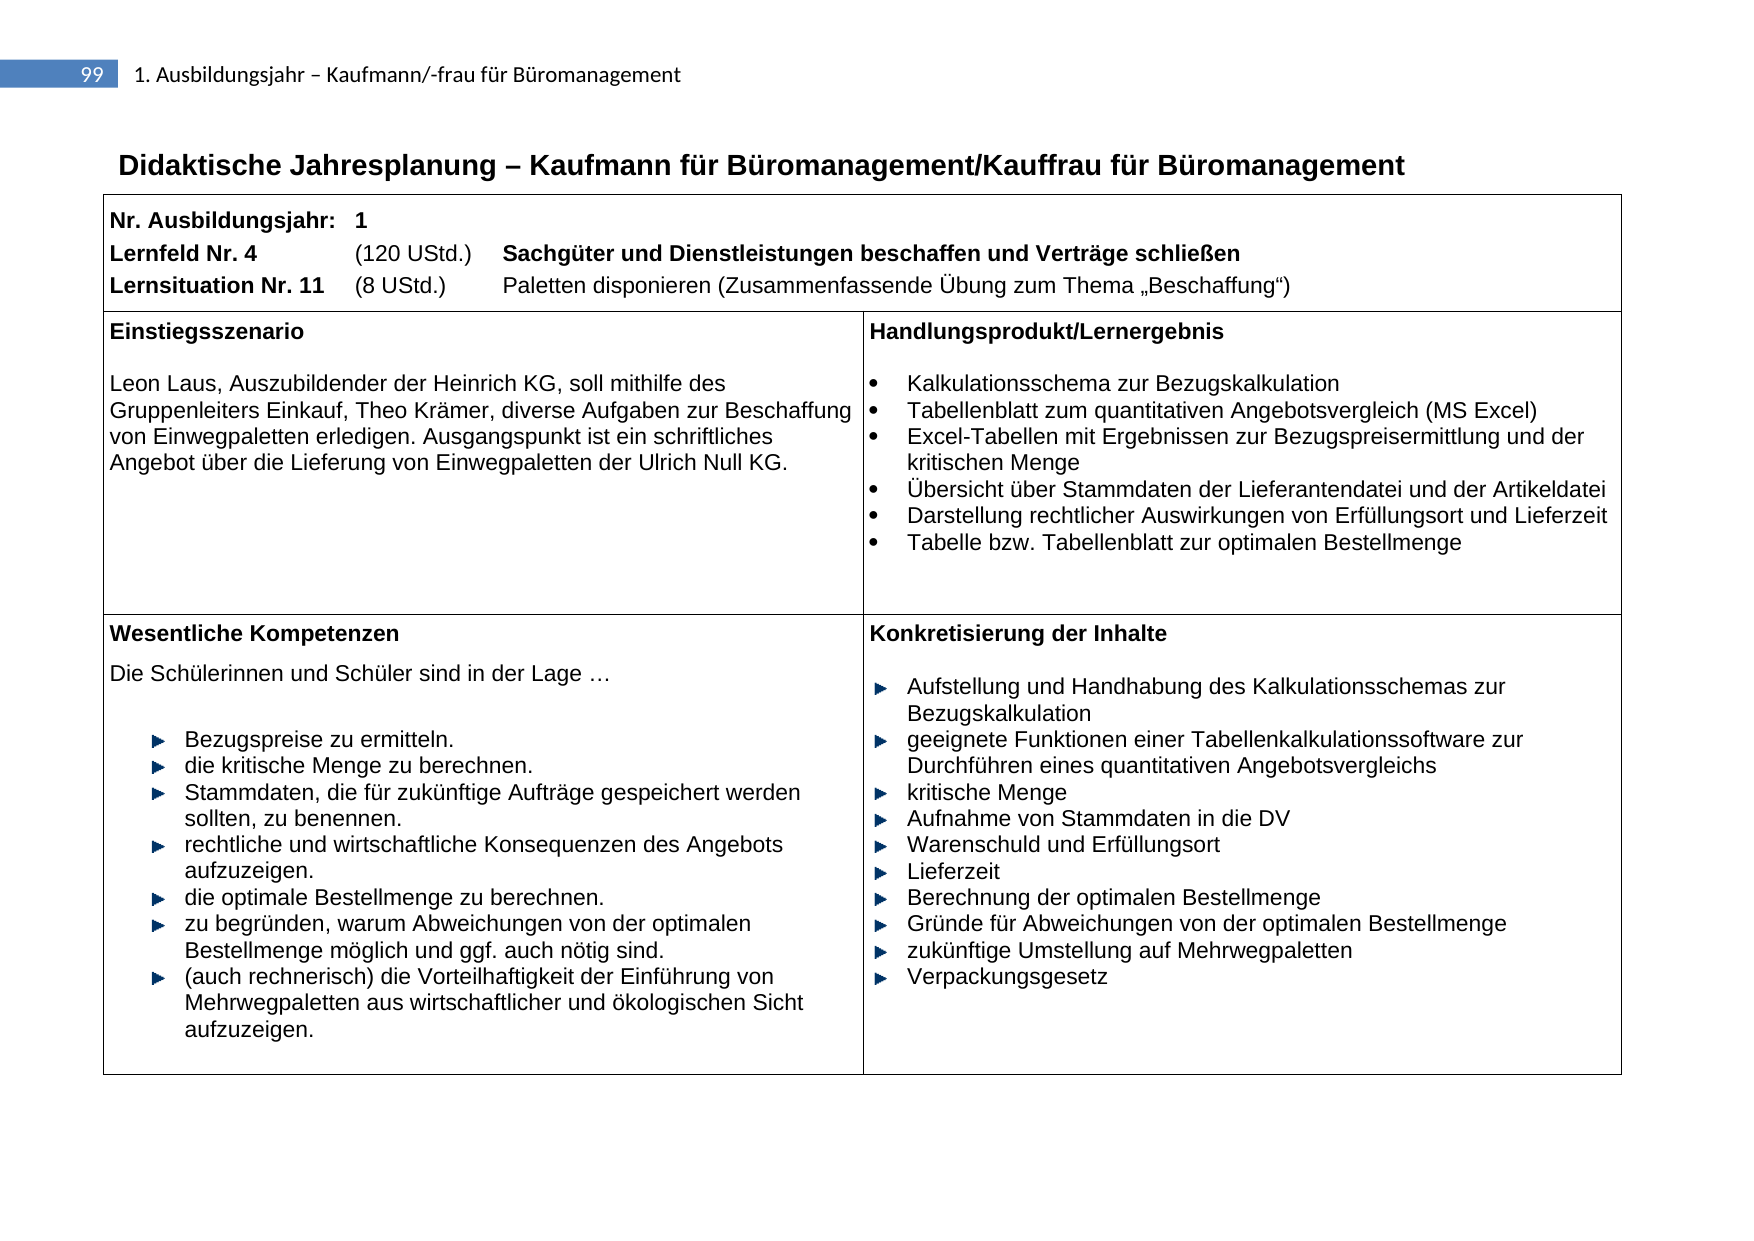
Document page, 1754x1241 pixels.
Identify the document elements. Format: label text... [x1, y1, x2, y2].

picture [870, 915, 887, 932]
picture [870, 783, 887, 800]
picture [147, 915, 165, 932]
picture [870, 941, 887, 959]
picture [870, 862, 887, 880]
picture [870, 968, 887, 985]
table_cell Handlungsprodukt/Lernergebnis Kalkulationsschema zur Bezugskalkulation Tabellenblatt zum quantitativen Angebotsvergleich (MS Excel) Excel-Tabellen mit Ergebnissen zur Bezugspreisermittlung und der kritischen Menge Übersicht über Stammdaten der Lieferantendatei und der Artikeldatei Darstellung rechtlicher Auswirkungen von Erfüllungsort und Lieferzeit Tabelle bzw. Tabellenblatt zur optimalen Bestellmenge [864, 312, 1621, 613]
picture [147, 836, 165, 853]
table_cell Einstiegsszenario Leon Laus, Auszubildender der Heinrich KG, soll mithilfe des Gruppenleiters Einkauf, Theo Krämer, diverse Aufgaben zur Beschaffung von Einwegpaletten erledigen. Ausgangspunkt ist ein schriftliches Angebot über die Lieferung von Einwegpaletten der Ulrich Null KG. [104, 312, 863, 613]
picture [147, 730, 165, 748]
picture [870, 730, 887, 748]
table_cell Konkretisierung der Inhalte Aufstellung und Handhabung des Kalkulationsschemas zur Bezugskalkulation geeignete Funktionen einer Tabellenkalkulationssoftware zur Durchführen eines quantitativen Angebotsvergleichs kritische Menge Aufnahme von Stammdaten in die DV Warenschuld und Erfüllungsort Lieferzeit Berechnung der optimalen Bestellmenge Gründe für Abweichungen von der optimalen Bestellmenge zukünftige Umstellung auf Mehrwegpaletten Verpackungsgesetz [864, 615, 1621, 1074]
picture [870, 888, 887, 906]
table_cell Wesentliche Kompetenzen Die Schülerinnen und Schüler sind in der Lage … Bezugspreise zu ermitteln. die kritische Menge zu berechnen. Stammdaten, die für zukünftige Aufträge gespeichert werden sollten, zu benennen. rechtliche und wirtschaftliche Konsequenzen des Angebots aufzuzeigen. die optimale Bestellmenge zu berechnen. zu begründen, warum Abweichungen von der optimalen Bestellmenge möglich und ggf. auch nötig sind. (auch rechnerisch) die Vorteilhaftigkeit der Einführung von Mehrwegpaletten aus wirtschaftlicher und ökologischen Sicht aufzuzeigen. [104, 615, 863, 1074]
picture [870, 836, 887, 853]
picture [147, 967, 165, 985]
text Didaktische Jahresplanung – Kaufmann für Büromanagement/Kauffrau für Büromanagement [118, 148, 1606, 181]
picture [147, 756, 165, 774]
picture [147, 888, 165, 906]
picture [870, 678, 887, 695]
picture [147, 783, 165, 800]
picture [870, 809, 887, 827]
table_header Nr. Ausbildungsjahr: 1 Lernfeld Nr. 4 (120 UStd.) Sachgüter und Dienstleistungen beschaffen und Verträge schließen Lernsituation Nr. 11 (8 UStd.) Paletten disponieren (Zusammenfassende Übung zum Thema „Beschaffung“) [104, 195, 1621, 311]
